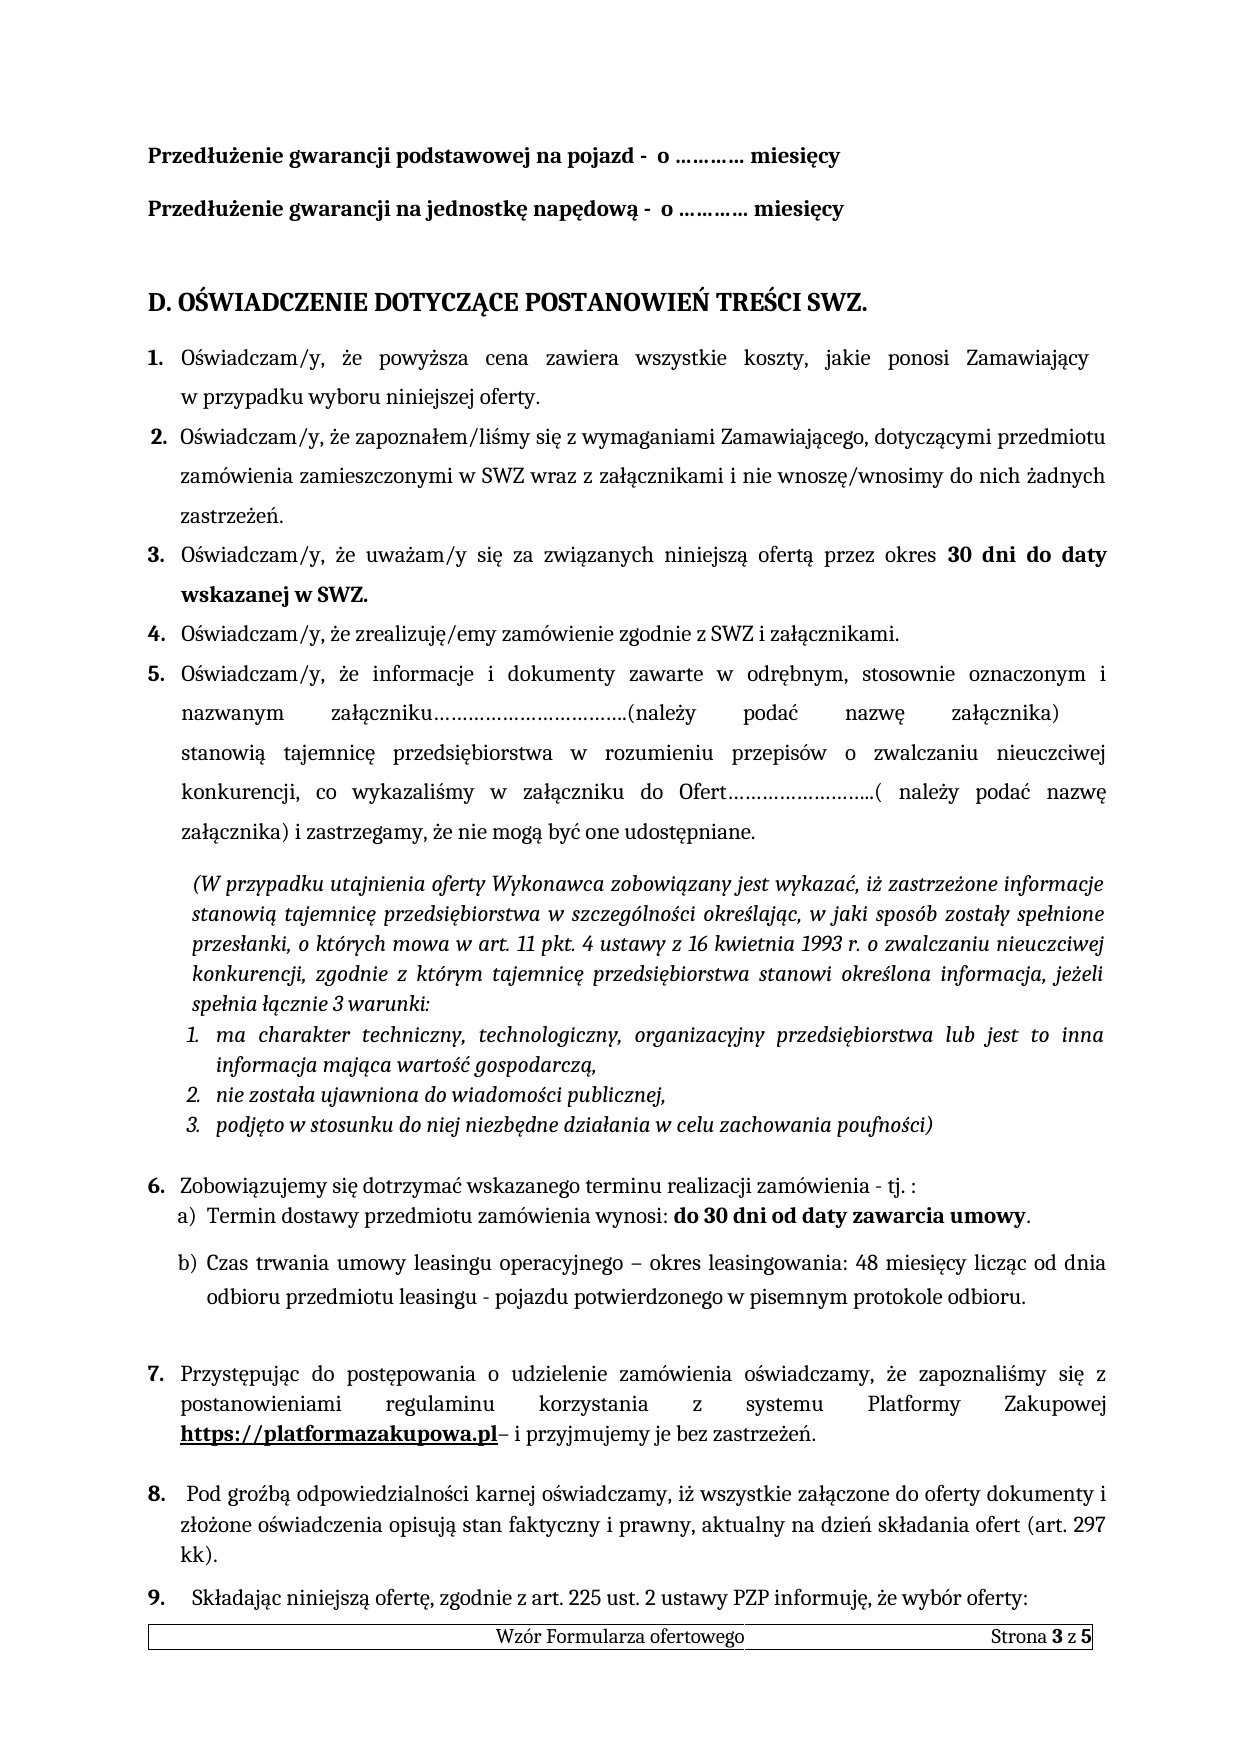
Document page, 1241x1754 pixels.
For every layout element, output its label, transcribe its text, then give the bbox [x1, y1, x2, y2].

text Przedłużenie gwarancji podstawowej na pojazd - o ………… miesięcy [148, 143, 1107, 169]
text (W przypadku utajnienia oferty Wykonawca zobowiązany jest wykazać, iż zastrzeżone informacje stanowią tajemnicę przedsiębiorstwa w szczególności określając, w jaki sposób zostały spełnione przesłanki, o których mowa w art. 11 pkt. 4 ustawy z 16 kwietnia 1993 r. o zwalczaniu nieuczciwej konkurencji, zgodnie z którym tajemnicę przedsiębiorstwa stanowi określona informacja, jeżeli spełnia łącznie 3 warunki: [192, 870, 1107, 1018]
list Oświadczam/y, że powyższa cena zawiera wszystkie koszty, jakie ponosi Zamawiający w przypadku wyboru niniejszej oferty. [148, 345, 1107, 411]
list Oświadczam/y, że zapoznałem/liśmy się z wymaganiami Zamawiającego, dotyczącymi przedmiotu zamówienia zamieszczonymi w SWZ wraz z załącznikami i nie wnoszę/wnosimy do nich żadnych zastrzeżeń. [151, 424, 1107, 529]
text 2. nie została ujawniona do wiadomości publicznej, [186, 1082, 1107, 1108]
list Pod groźbą odpowiedzialności karnej oświadczamy, iż wszystkie załączone do oferty dokumenty i złożone oświadczenia opisują stan faktyczny i prawny, aktualny na dzień składania ofert (art. 297 kk). [148, 1481, 1107, 1568]
text Przedłużenie gwarancji na jednostkę napędową - o ………… miesięcy [148, 196, 1107, 222]
list Oświadczam/y, że informacje i dokumenty zawarte w odrębnym, stosownie oznaczonym i nazwanym załączniku…………………………….(należy podać nazwę załącznika) stanowią tajemnicę przedsiębiorstwa w rozumieniu przepisów o zwalczaniu nieuczciwej konkurencji, co wykazaliśmy w załączniku do Ofert……………………..( należy podać nazwę załącznika) i zastrzegamy, że nie mogą być one udostępniane. [148, 661, 1107, 845]
text 1. ma charakter techniczny, technologiczny, organizacyjny przedsiębiorstwa lub jest to inna informacja mająca wartość gospodarczą, [186, 1021, 1107, 1078]
text 3. podjęto w stosunku do niej niezbędne działania w celu zachowania poufności) [186, 1112, 1107, 1138]
list Oświadczam/y, że zrealizuję/emy zamówienie zgodnie z SWZ i załącznikami. [148, 621, 1107, 647]
list Czas trwania umowy leasingu operacyjnego – okres leasingowania: 48 miesięcy licząc od dnia odbioru przedmiotu leasingu - pojazdu potwierdzonego w pisemnym protokole odbioru. [177, 1249, 1107, 1310]
list Zobowiązujemy się dotrzymać wskazanego terminu realizacji zamówienia - tj. : [148, 1172, 1107, 1199]
list Termin dostawy przedmiotu zamówienia wynosi: do 30 dni od daty zawarcia umowy. [177, 1203, 1107, 1229]
list Przystępując do postępowania o udzielenie zamówienia oświadczamy, że zapoznaliśmy się z postanowieniami regulaminu korzystania z systemu Platformy Zakupowej https://platformazakupowa.pl– i przyjmujemy je bez zastrzeżeń. [148, 1360, 1107, 1447]
list Oświadczam/y, że uważam/y się za związanych niniejszą ofertą przez okres 30 dni do daty wskazanej w SWZ. [148, 542, 1107, 608]
text D. OŚWIADCZENIE DOTYCZĄCE POSTANOWIEŃ TREŚCI SWZ. [148, 287, 1107, 318]
list Składając niniejszą ofertę, zgodnie z art. 225 ust. 2 ustawy PZP informuję, że wybór oferty: [148, 1584, 1107, 1611]
